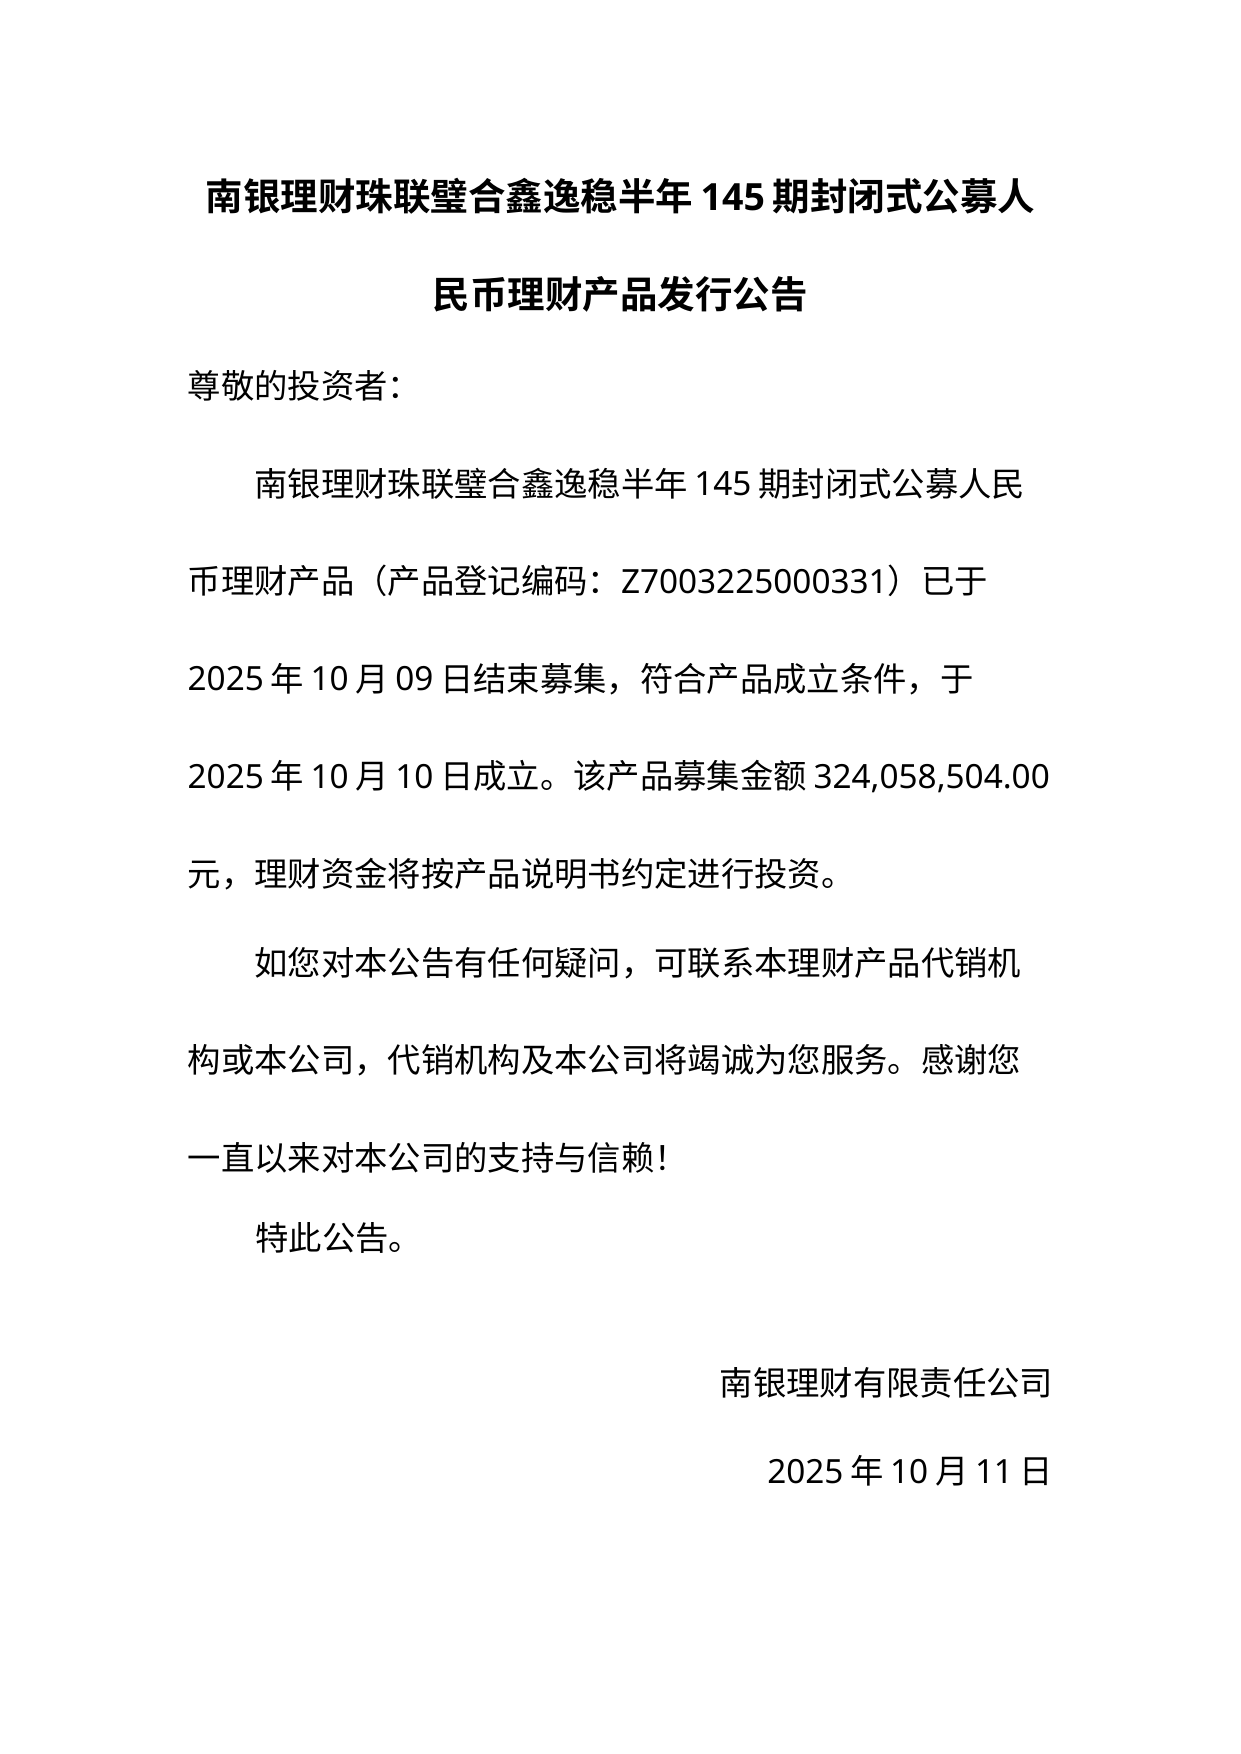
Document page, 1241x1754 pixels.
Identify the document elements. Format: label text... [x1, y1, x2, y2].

text 如您对本公告有任何疑问，可联系本理财产品代销机构或本公司，代销机构及本公司将竭诚为您服务。感谢您一直以来对本公司的支持与信赖！ [187, 920, 1053, 1180]
text 2025年10月11日 [187, 1437, 1053, 1502]
text 南银理财珠联璧合鑫逸稳半年145期封闭式公募人民币理财产品（产品登记编码：Z7003225000331）已于2025年10月09日结束募集，符合产品成立条件，于2025年10月10日成立。该产品募集金额324,058,504.00元，理财资金将按产品说明书约定进行投资。 [187, 441, 1053, 896]
text 尊敬的投资者： [187, 352, 1053, 417]
text 特此公告。 [187, 1204, 1053, 1269]
text 南银理财有限责任公司 [187, 1348, 1053, 1413]
text 南银理财珠联璧合鑫逸稳半年145期封闭式公募人民币理财产品发行公告 [187, 162, 1053, 324]
